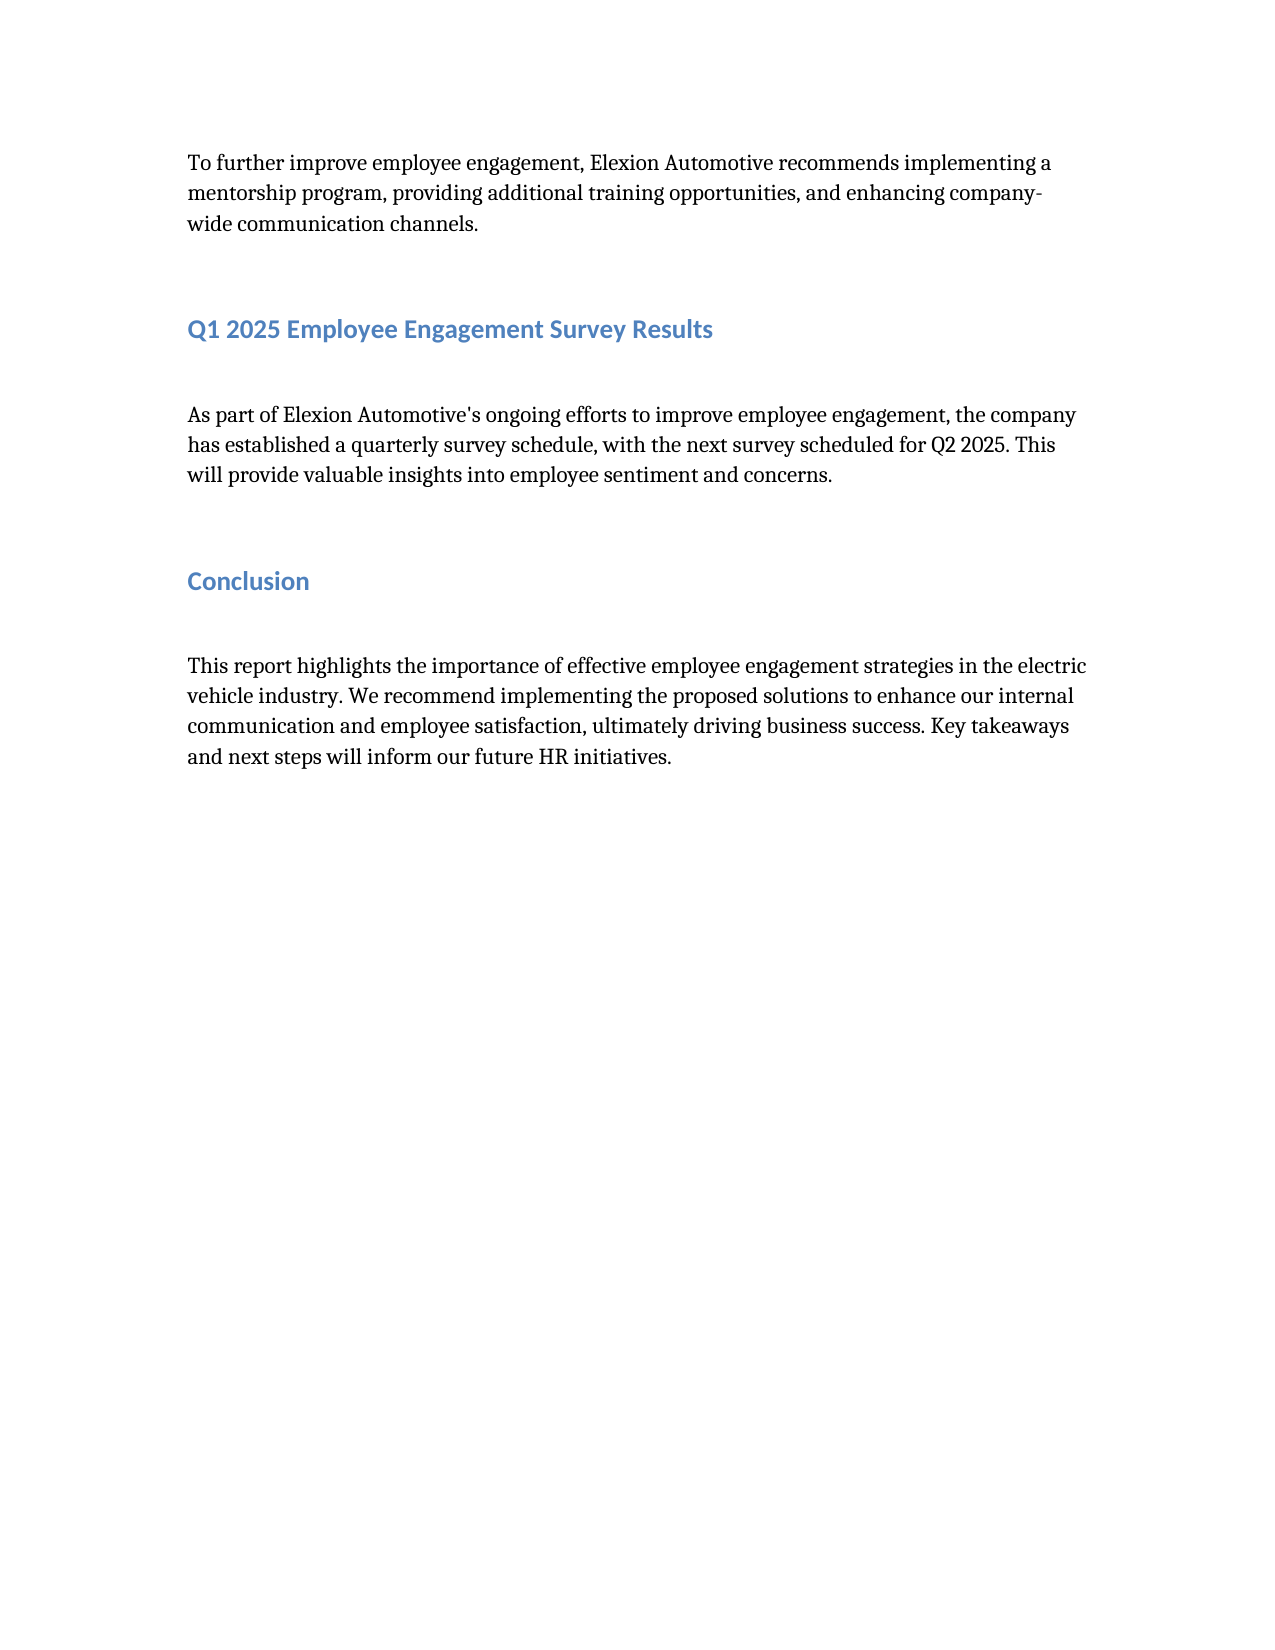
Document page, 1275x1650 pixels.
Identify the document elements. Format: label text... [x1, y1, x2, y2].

text To further improve employee engagement, Elexion Automotive recommends implementing a mentorship program, providing additional training opportunities, and enhancing company-wide communication channels. [187, 150, 1087, 237]
text This report highlights the importance of effective employee engagement strategies in the electric vehicle industry. We recommend implementing the proposed solutions to enhance our internal communication and employee satisfaction, ultimately driving business success. Key takeaways and next steps will inform our future HR initiatives. [187, 653, 1087, 770]
subtitle Q1 2025 Employee Engagement Survey Results [187, 312, 1087, 346]
text As part of Elexion Automotive's ongoing efforts to improve employee engagement, the company has established a quarterly survey schedule, with the next survey scheduled for Q2 2025. This will provide valuable insights into employee sentiment and concerns. [187, 401, 1087, 488]
subtitle Conclusion [187, 564, 1087, 597]
